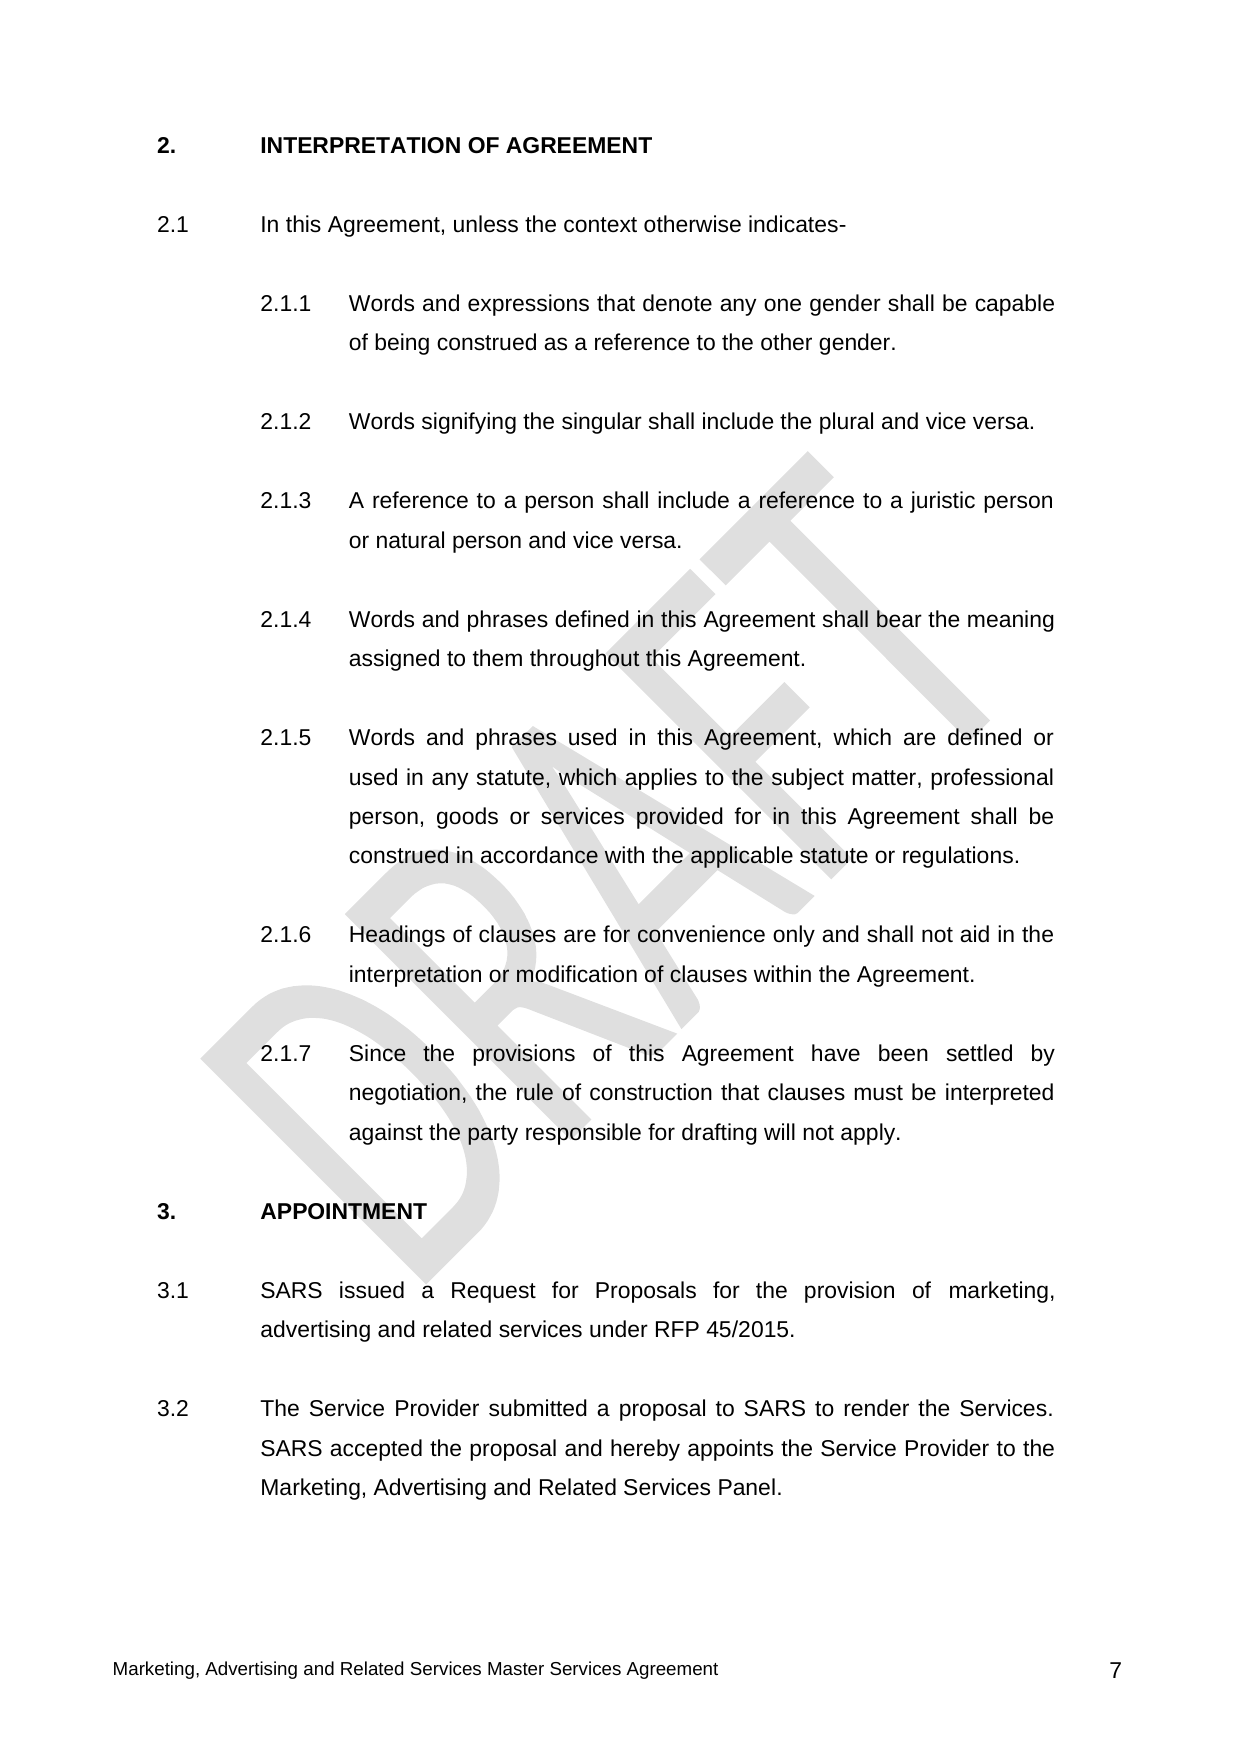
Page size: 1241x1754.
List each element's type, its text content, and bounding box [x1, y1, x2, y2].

list The Service Provider submitted a proposal to SARS to render the Services. SARS accepted the proposal and hereby appoints the Service Provider to the Marketing, Advertising and Related Services Panel. [157, 1395, 1055, 1501]
list Words and phrases defined in this Agreement shall bear the meaning assigned to them throughout this Agreement. [260, 606, 1055, 671]
list Headings of clauses are for convenience only and shall not aid in the interpretation or modification of clauses within the Agreement. [260, 921, 1055, 987]
list Since the provisions of this Agreement have been settled by negotiation, the rule of construction that clauses must be interpreted against the party responsible for drafting will not apply. [260, 1040, 1055, 1145]
subtitle INTERPRETATION OF AGREEMENT [157, 132, 1057, 158]
list Words signifying the singular shall include the plural and vice versa. [260, 408, 1055, 434]
list Words and phrases used in this Agreement, which are defined or used in any statute, which applies to the subject matter, professional person, goods or services provided for in this Agreement shall be construed in accordance with the applicable statute or regulations. [260, 724, 1055, 869]
list In this Agreement, unless the context otherwise indicates- [157, 211, 1055, 237]
list Words and expressions that denote any one gender shall be capable of being construed as a reference to the other gender. [260, 290, 1055, 356]
list A reference to a person shall include a reference to a juristic person or natural person and vice versa. [260, 487, 1055, 553]
list SARS issued a Request for Proposals for the provision of marketing, advertising and related services under RFP 45/2015. [157, 1277, 1055, 1343]
subtitle APPOINTMENT [157, 1198, 1057, 1224]
